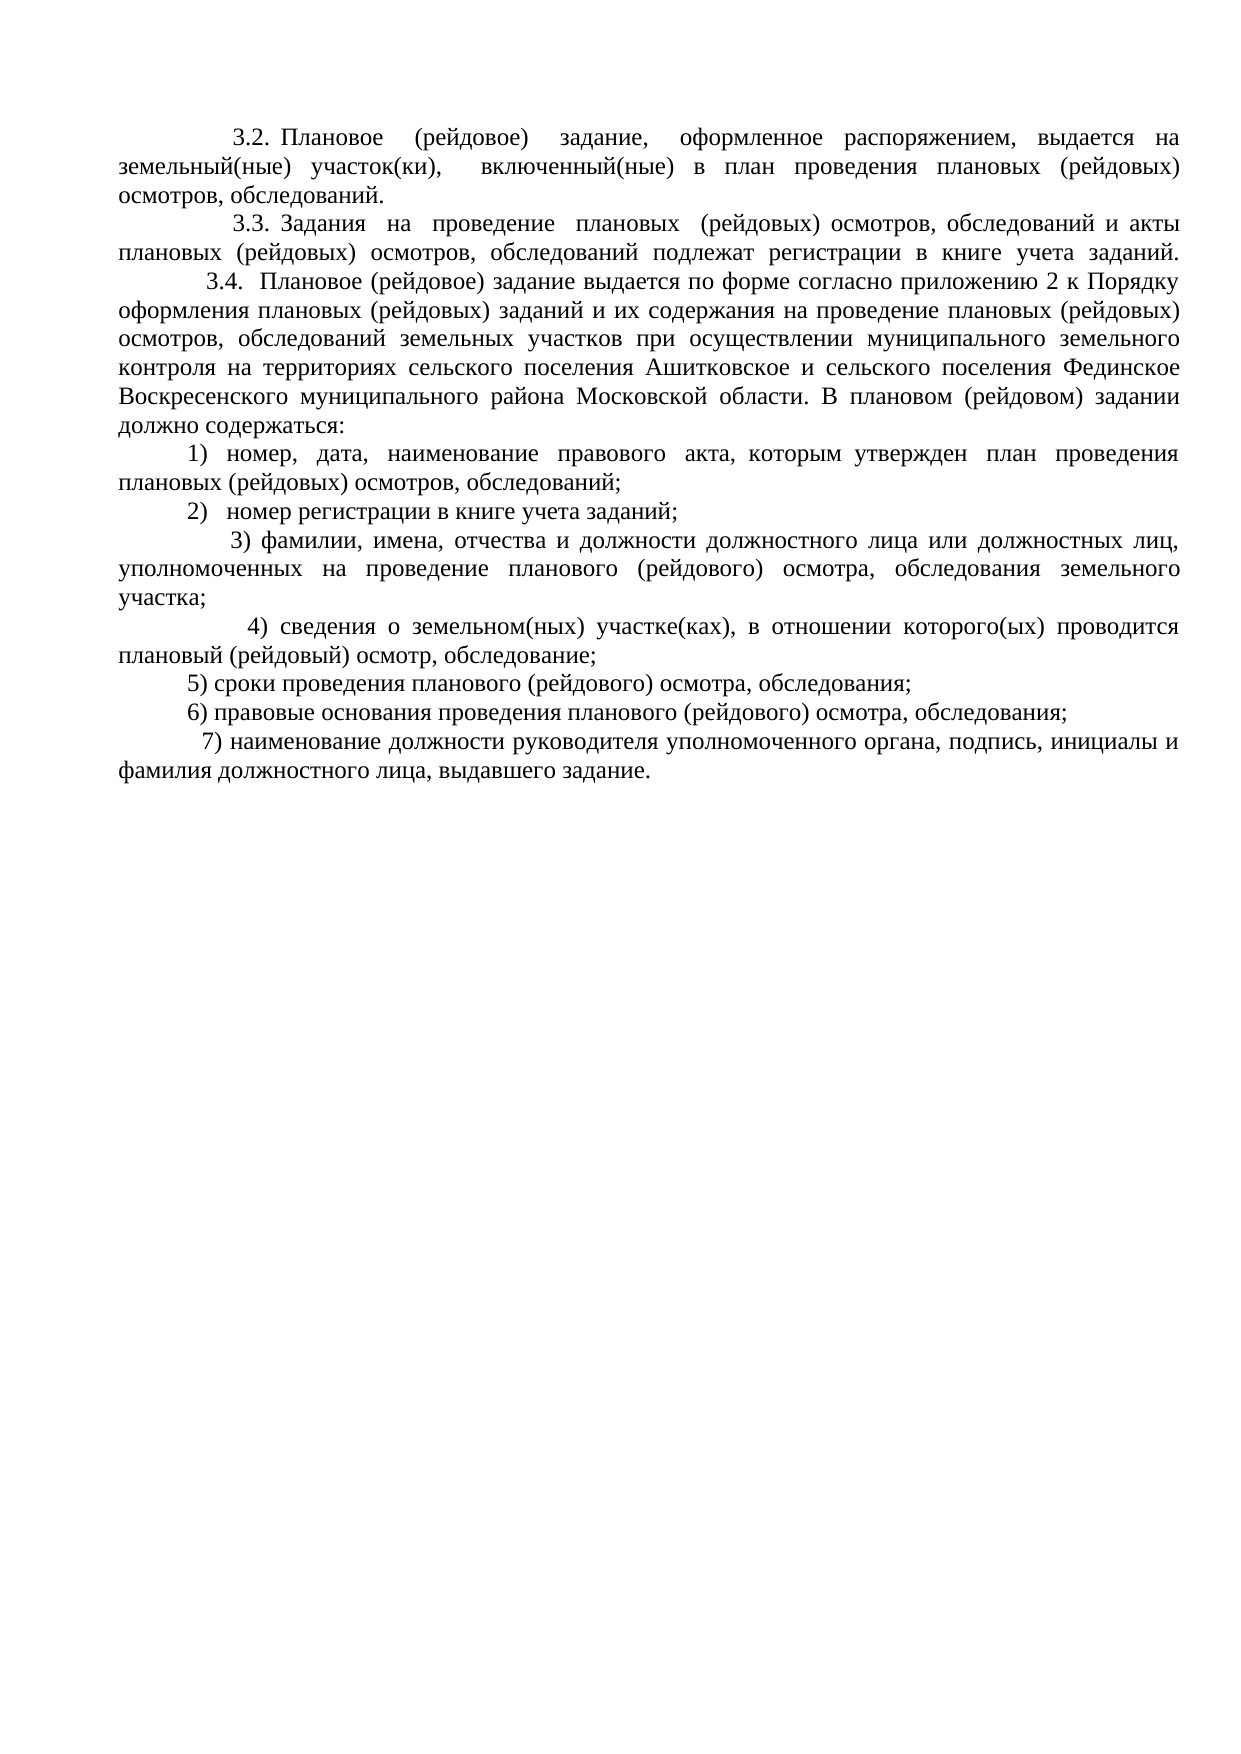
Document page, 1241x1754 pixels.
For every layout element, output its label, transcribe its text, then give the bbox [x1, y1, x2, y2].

text 3) фамилии, имена, отчества и должности должностного лица или должностных лиц, уполномоченных на проведение планового (рейдового) осмотра, обследования земельного участка; [118, 525, 1181, 611]
text 7) наименование должности руководителя уполномоченного органа, подпись, инициалы и фамилия должностного лица, выдавшего задание. [118, 726, 1181, 783]
text 3.2. Плановое (рейдовое) задание, оформленное распоряжением, выдается на земельный(ные) участок(ки), включенный(ные) в план проведения плановых (рейдовых) осмотров, обследований. [118, 122, 1181, 208]
text 1) номер, дата, наименование правового акта, которым утвержден план проведения плановых (рейдовых) осмотров, обследований; [118, 438, 1181, 496]
text 2) номер регистрации в книге учета заданий; [118, 496, 1181, 525]
text 3.3. Задания на проведение плановых (рейдовых) осмотров, обследований и акты плановых (рейдовых) осмотров, обследований подлежат регистрации в книге учета заданий. 3.4. Плановое (рейдовое) задание выдается по форме согласно приложению 2 к Порядку оформления плановых (рейдовых) заданий и их содержания на проведение плановых (рейдовых) осмотров, обследований земельных участков при осуществлении муниципального земельного контроля на территориях сельского поселения Ашитковское и сельского поселения Фединское Воскресенского муниципального района Московской области. В плановом (рейдовом) задании должно содержаться: [118, 208, 1181, 438]
text 4) сведения о земельном(ных) участке(ках), в отношении которого(ых) проводится плановый (рейдовый) осмотр, обследование; [118, 611, 1181, 668]
text 5) сроки проведения планового (рейдового) осмотра, обследования; [118, 668, 1181, 697]
text 6) правовые основания проведения планового (рейдового) осмотра, обследования; [118, 697, 1181, 726]
